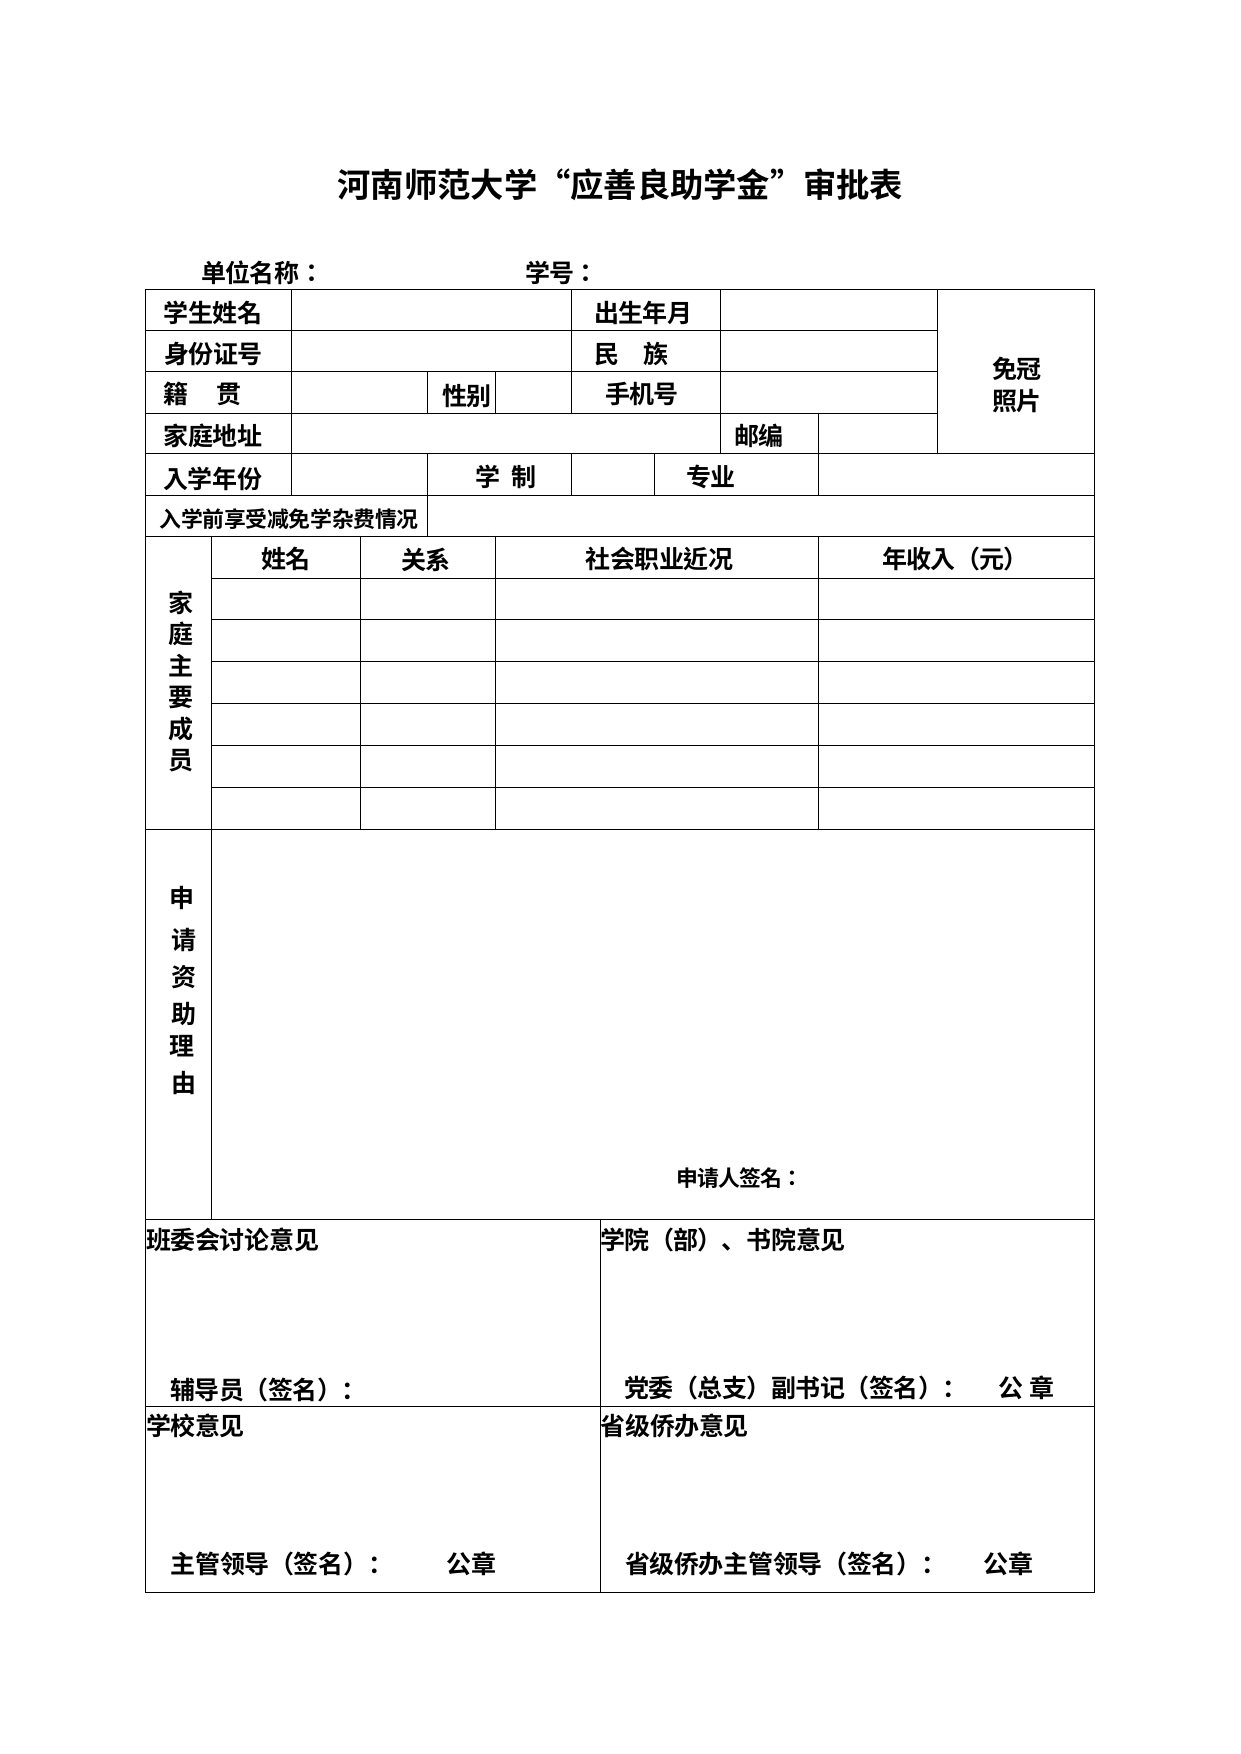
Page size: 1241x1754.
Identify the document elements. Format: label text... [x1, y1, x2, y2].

table_cell [819, 454, 1094, 495]
table_cell [819, 704, 1094, 745]
table_cell [819, 788, 1094, 828]
table_cell [212, 579, 360, 619]
text 河南师范大学“应善良助学金”审批表 [187, 162, 1053, 206]
table_cell [361, 662, 495, 703]
table_cell 性别 [428, 372, 495, 412]
table_header [721, 290, 937, 330]
table_cell 邮编 [721, 414, 818, 453]
table_cell [212, 704, 360, 745]
table_cell [361, 579, 495, 619]
table_cell 身份证号 [146, 331, 291, 371]
table_cell [819, 620, 1094, 661]
table_cell [721, 372, 937, 412]
table_cell 学院（部）、书院意见 党委（总支）副书记（签名）： 公 章 [601, 1220, 1094, 1406]
table_cell 申请人签名： [212, 830, 1094, 1219]
table_cell [292, 414, 720, 453]
table_cell [212, 788, 360, 828]
table_cell 班委会讨论意见 辅导员（签名）： [146, 1220, 600, 1406]
table_cell [496, 746, 818, 787]
table_cell [212, 662, 360, 703]
table_cell [496, 662, 818, 703]
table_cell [601, 1407, 1094, 1591]
table_cell [292, 372, 427, 412]
table_cell [292, 331, 571, 371]
table_cell [721, 331, 937, 371]
table_cell 民 族 [572, 331, 720, 371]
table_cell [819, 579, 1094, 619]
table_cell 入学前享受减免学杂费情况 [146, 496, 427, 536]
table_cell [496, 620, 818, 661]
table_cell [496, 788, 818, 828]
table_header 学生姓名 [146, 290, 291, 330]
table_cell [496, 372, 571, 412]
table_cell 家 庭 主 要 成 员 [146, 537, 211, 828]
table_cell [819, 662, 1094, 703]
table_cell [212, 620, 360, 661]
table_cell 籍 贯 [146, 372, 291, 412]
table_cell 年收入（元） [819, 537, 1094, 577]
table_header [292, 290, 571, 330]
table_cell [496, 704, 818, 745]
table_cell [361, 746, 495, 787]
table_cell [292, 454, 427, 495]
table_cell [496, 579, 818, 619]
table_cell [428, 496, 1094, 536]
table_cell [361, 704, 495, 745]
table_cell 申 请 资 助 理 由 [146, 830, 211, 1219]
table_cell 姓名 [212, 537, 360, 577]
table_cell [819, 746, 1094, 787]
table_cell [819, 414, 937, 453]
table_cell 家庭地址 [146, 414, 291, 453]
table_cell 专业 [655, 454, 818, 495]
table_cell 手机号 [572, 372, 720, 412]
table_cell 社会职业近况 [496, 537, 818, 577]
table_cell 学 制 [428, 454, 571, 495]
table_cell 关系 [361, 537, 495, 577]
table_cell 学校意见 主管领导（签名）： 公章 [146, 1407, 600, 1591]
table_header 出生年月 [572, 290, 720, 330]
table_cell 入学年份 [146, 454, 291, 495]
table_cell [572, 454, 654, 495]
text 单位名称： 学号： [201, 255, 1053, 289]
table_header 免冠 照片 [938, 290, 1094, 453]
table_cell [361, 620, 495, 661]
table_cell [361, 788, 495, 828]
table_cell [212, 746, 360, 787]
